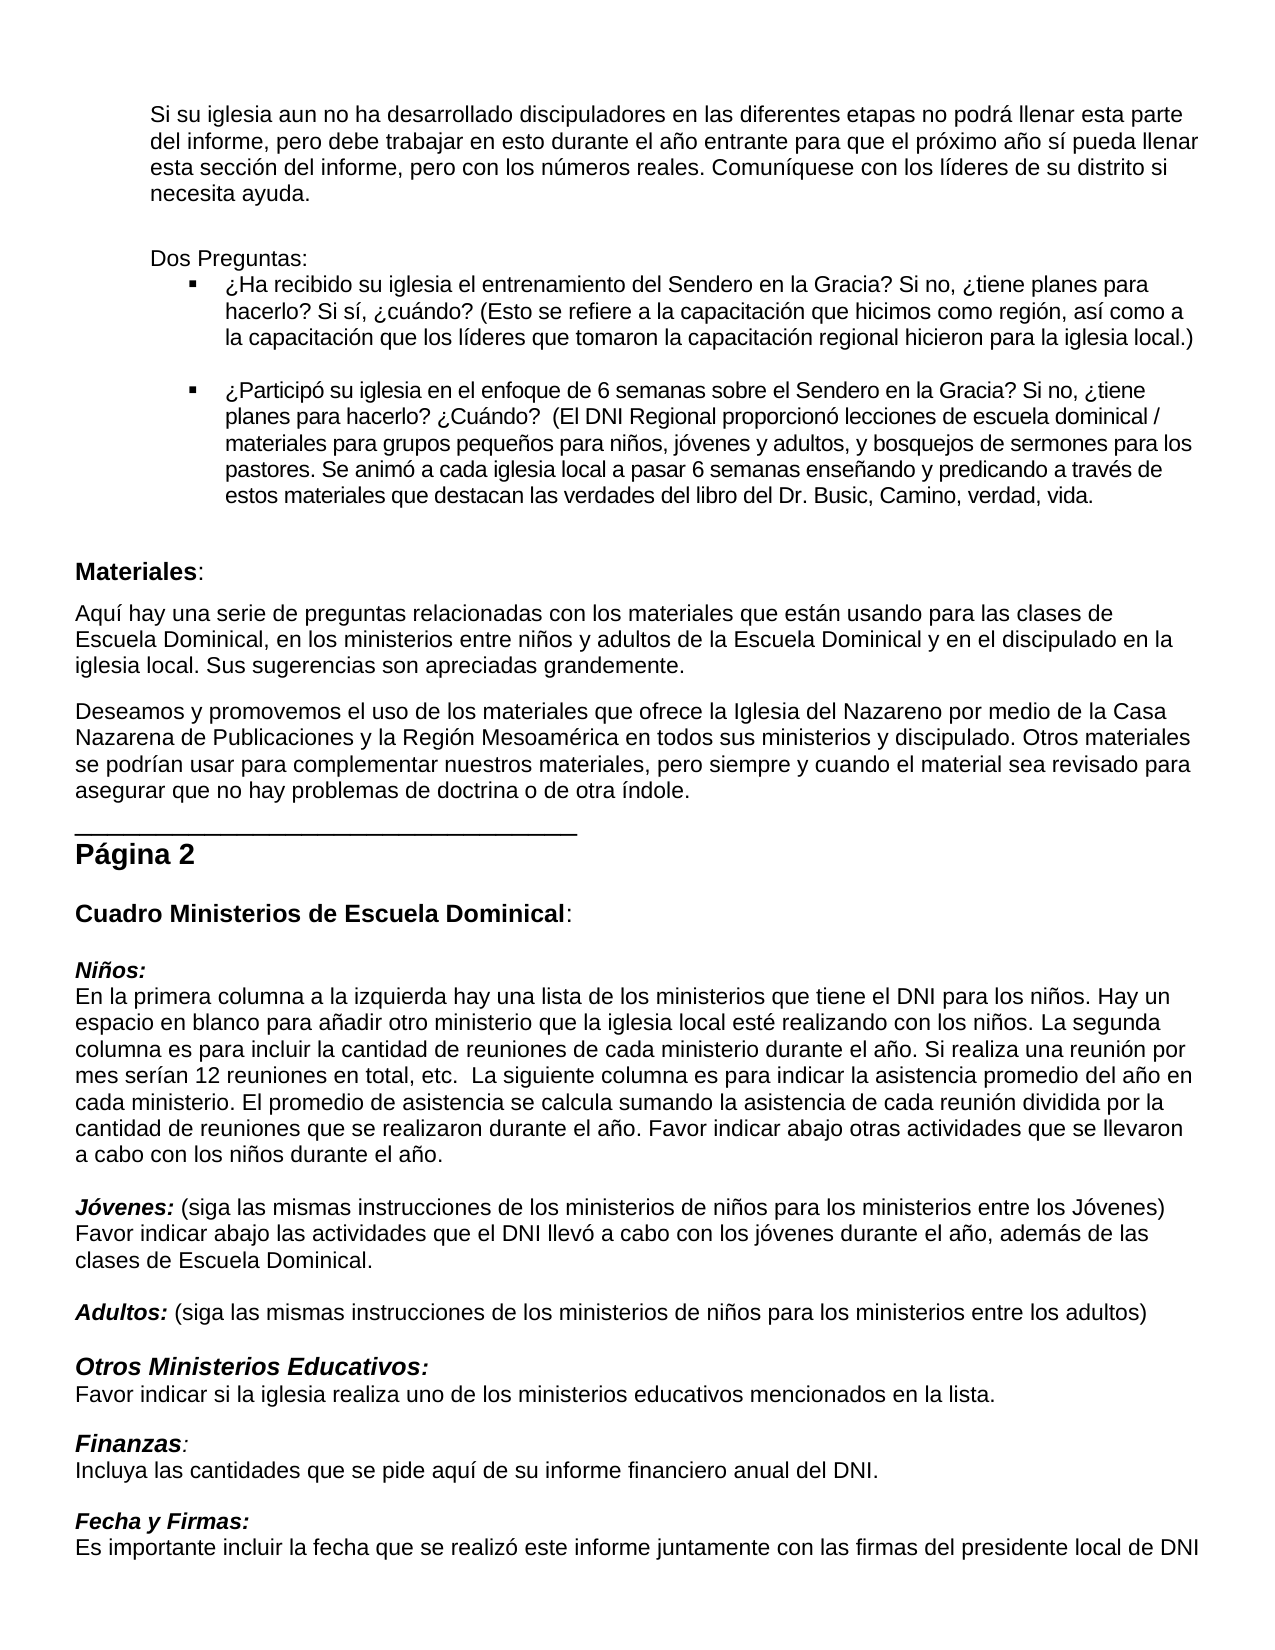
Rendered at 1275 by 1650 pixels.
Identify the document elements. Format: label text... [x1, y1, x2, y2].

text Otros Ministerios Educativos: [75, 1352, 1200, 1381]
text Favor indicar si la iglesia realiza uno de los ministerios educativos mencionados en la lista. [75, 1381, 1200, 1407]
text Página 2 [75, 837, 1200, 870]
text Si su iglesia aun no ha desarrollado discipuladores en las diferentes etapas no podrá llenar esta parte del informe, pero debe trabajar en esto durante el año entrante para que el próximo año sí pueda llenar esta sección del informe, pero con los números reales. Comuníquese con los líderes de su distrito si necesita ayuda. [150, 101, 1200, 207]
text Fecha y Firmas: [75, 1508, 1200, 1534]
text _______________________________ [75, 803, 1200, 837]
list ¿Participó su iglesia en el enfoque de 6 semanas sobre el Sendero en la Gracia? Si no, ¿tiene planes para hacerlo? ¿Cuándo? (El DNI Regional proporcionó lecciones de escuela dominical / materiales para grupos pequeños para niños, jóvenes y adultos, y bosquejos de sermones para los pastores. Se animó a cada iglesia local a pasar 6 semanas enseñando y predicando a través de estos materiales que destacan las verdades del libro del Dr. Busic, Camino, verdad, vida. [187, 377, 1200, 509]
text Materiales: [75, 557, 1200, 585]
text Jóvenes: (siga las mismas instrucciones de los ministerios de niños para los ministerios entre los Jóvenes) Favor indicar abajo las actividades que el DNI llevó a cabo con los jóvenes durante el año, además de las clases de Escuela Dominical. [75, 1194, 1200, 1273]
text Niños: [75, 957, 1200, 983]
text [75, 1534, 1200, 1560]
text Dos Preguntas: [150, 245, 1200, 271]
text En la primera columna a la izquierda hay una lista de los ministerios que tiene el DNI para los niños. Hay un espacio en blanco para añadir otro ministerio que la iglesia local esté realizando con los niños. La segunda columna es para incluir la cantidad de reuniones de cada ministerio durante el año. Si realiza una reunión por mes serían 12 reuniones en total, etc. La siguiente columna es para indicar la asistencia promedio del año en cada ministerio. El promedio de asistencia se calcula sumando la asistencia de cada reunión dividida por la cantidad de reuniones que se realizaron durante el año. Favor indicar abajo otras actividades que se llevaron a cabo con los niños durante el año. [75, 983, 1200, 1167]
text Aquí hay una serie de preguntas relacionadas con los materiales que están usando para las clases de Escuela Dominical, en los ministerios entre niños y adultos de la Escuela Dominical y en el discipulado en la iglesia local. Sus sugerencias son apreciadas grandemente. [75, 600, 1200, 679]
list ¿Ha recibido su iglesia el entrenamiento del Sendero en la Gracia? Si no, ¿tiene planes para hacerlo? Si sí, ¿cuándo? (Esto se refiere a la capacitación que hicimos como región, así como a la capacitación que los líderes que tomaron la capacitación regional hicieron para la iglesia local.) [187, 271, 1200, 351]
text Adultos: (siga las mismas instrucciones de los ministerios de niños para los ministerios entre los adultos) [75, 1299, 1200, 1326]
text Incluya las cantidades que se pide aquí de su informe financiero anual del DNI. [75, 1457, 1200, 1484]
text Deseamos y promovemos el uso de los materiales que ofrece la Iglesia del Nazareno por medio de la Casa Nazarena de Publicaciones y la Región Mesoamérica en todos sus ministerios y discipulado. Otros materiales se podrían usar para complementar nuestros materiales, pero siempre y cuando el material sea revisado para asegurar que no hay problemas de doctrina o de otra índole. [75, 698, 1200, 803]
text Finanzas: [75, 1429, 1200, 1457]
text Cuadro Ministerios de Escuela Dominical: [75, 899, 1200, 928]
